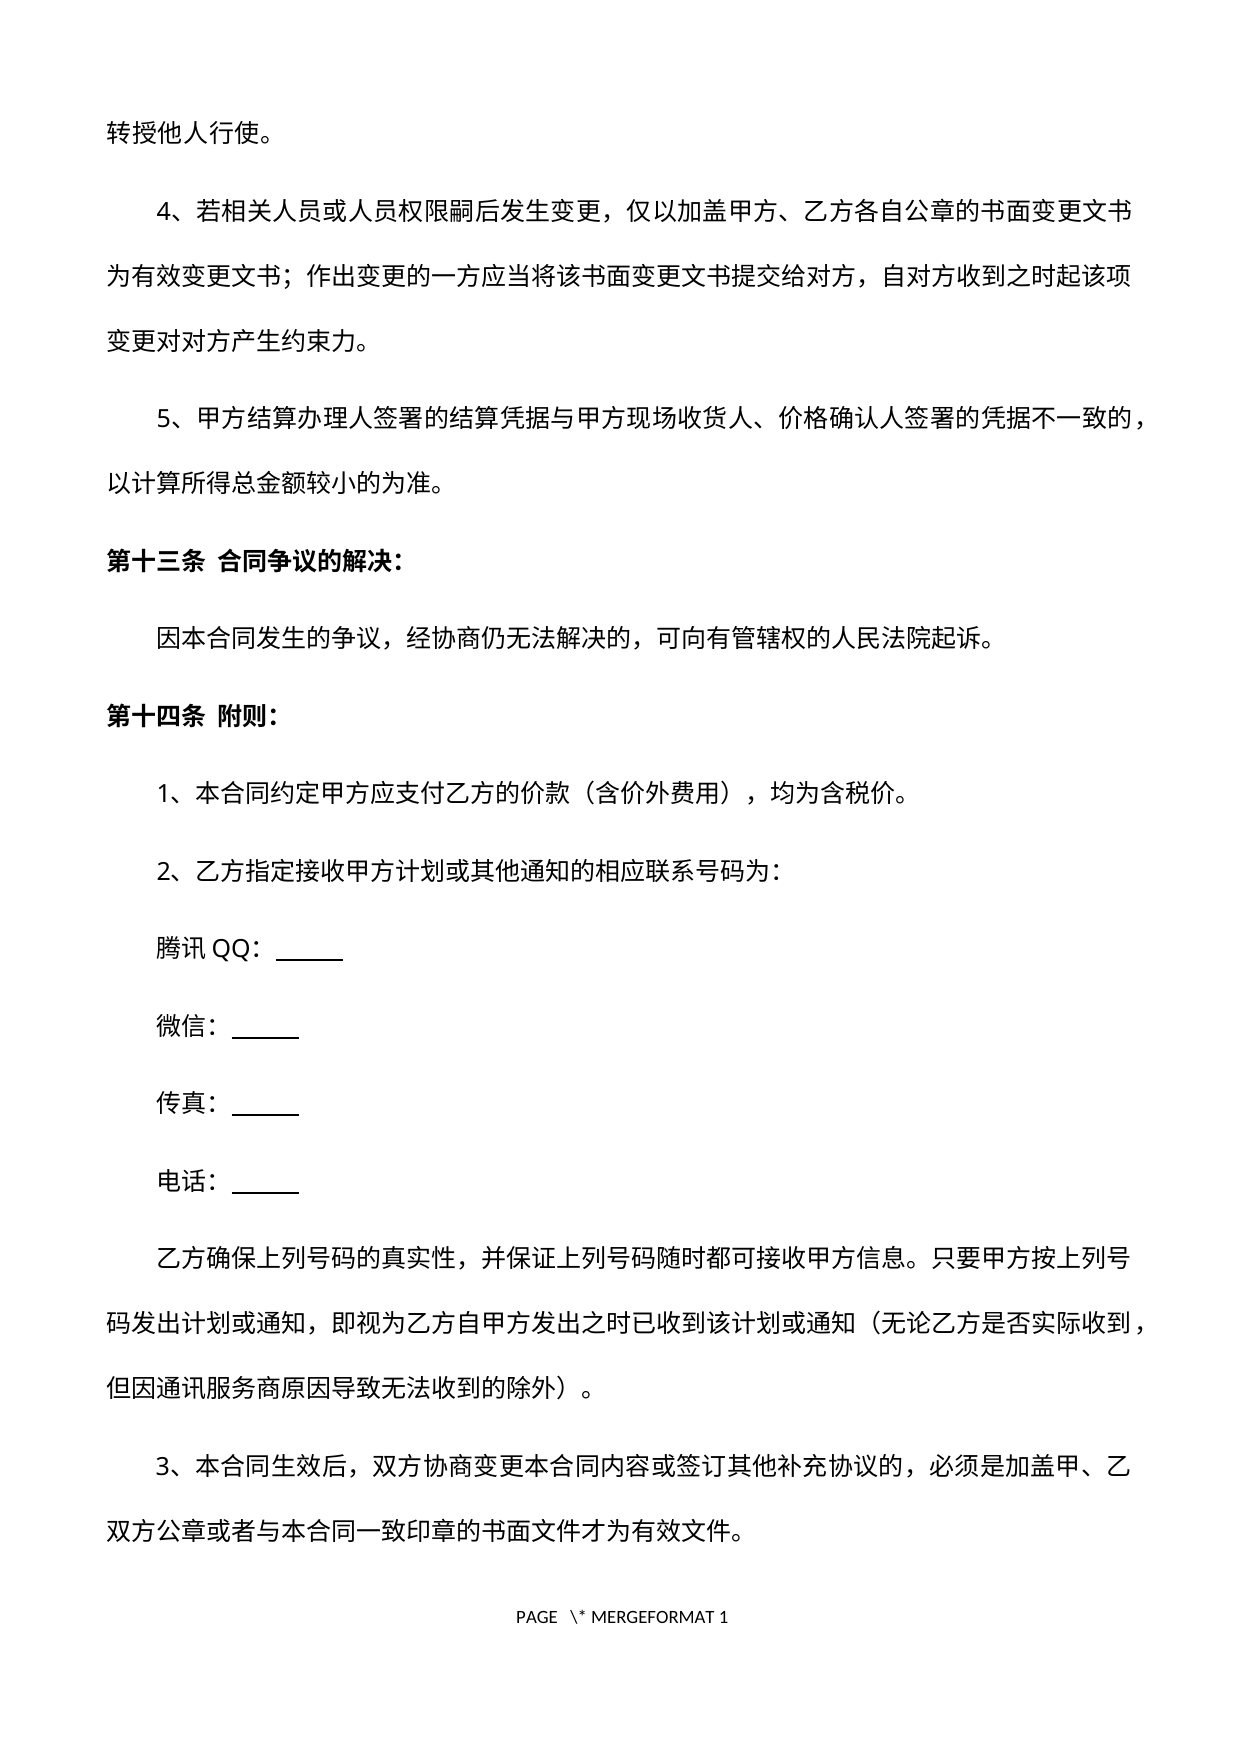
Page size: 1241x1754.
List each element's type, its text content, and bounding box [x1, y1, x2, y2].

text 腾讯QQ： [106, 914, 1134, 979]
text 第十三条 合同争议的解决： [106, 527, 1134, 592]
text 4、若相关人员或人员权限嗣后发生变更，仅以加盖甲方、乙方各自公章的书面变更文书为有效变更文书；作出变更的一方应当将该书面变更文书提交给对方，自对方收到之时起该项变更对对方产生约束力。 [106, 177, 1134, 372]
text 1、本合同约定甲方应支付乙方的价款（含价外费用），均为含税价。 [106, 759, 1134, 824]
text 电话： [106, 1147, 1134, 1212]
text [106, 99, 1134, 164]
text 2、乙方指定接收甲方计划或其他通知的相应联系号码为： [106, 837, 1134, 902]
text 因本合同发生的争议，经协商仍无法解决的，可向有管辖权的人民法院起诉。 [106, 604, 1134, 669]
text 第十四条 附则： [106, 682, 1134, 747]
text 3、本合同生效后，双方协商变更本合同内容或签订其他补充协议的，必须是加盖甲、乙双方公章或者与本合同一致印章的书面文件才为有效文件。 [106, 1432, 1134, 1562]
text 传真： [106, 1069, 1134, 1134]
text 微信： [106, 992, 1134, 1057]
text 5、甲方结算办理人签署的结算凭据与甲方现场收货人、价格确认人签署的凭据不一致的，以计算所得总金额较小的为准。 [106, 384, 1134, 514]
text 乙方确保上列号码的真实性，并保证上列号码随时都可接收甲方信息。只要甲方按上列号码发出计划或通知，即视为乙方自甲方发出之时已收到该计划或通知（无论乙方是否实际收到，但因通讯服务商原因导致无法收到的除外）。 [106, 1224, 1134, 1419]
